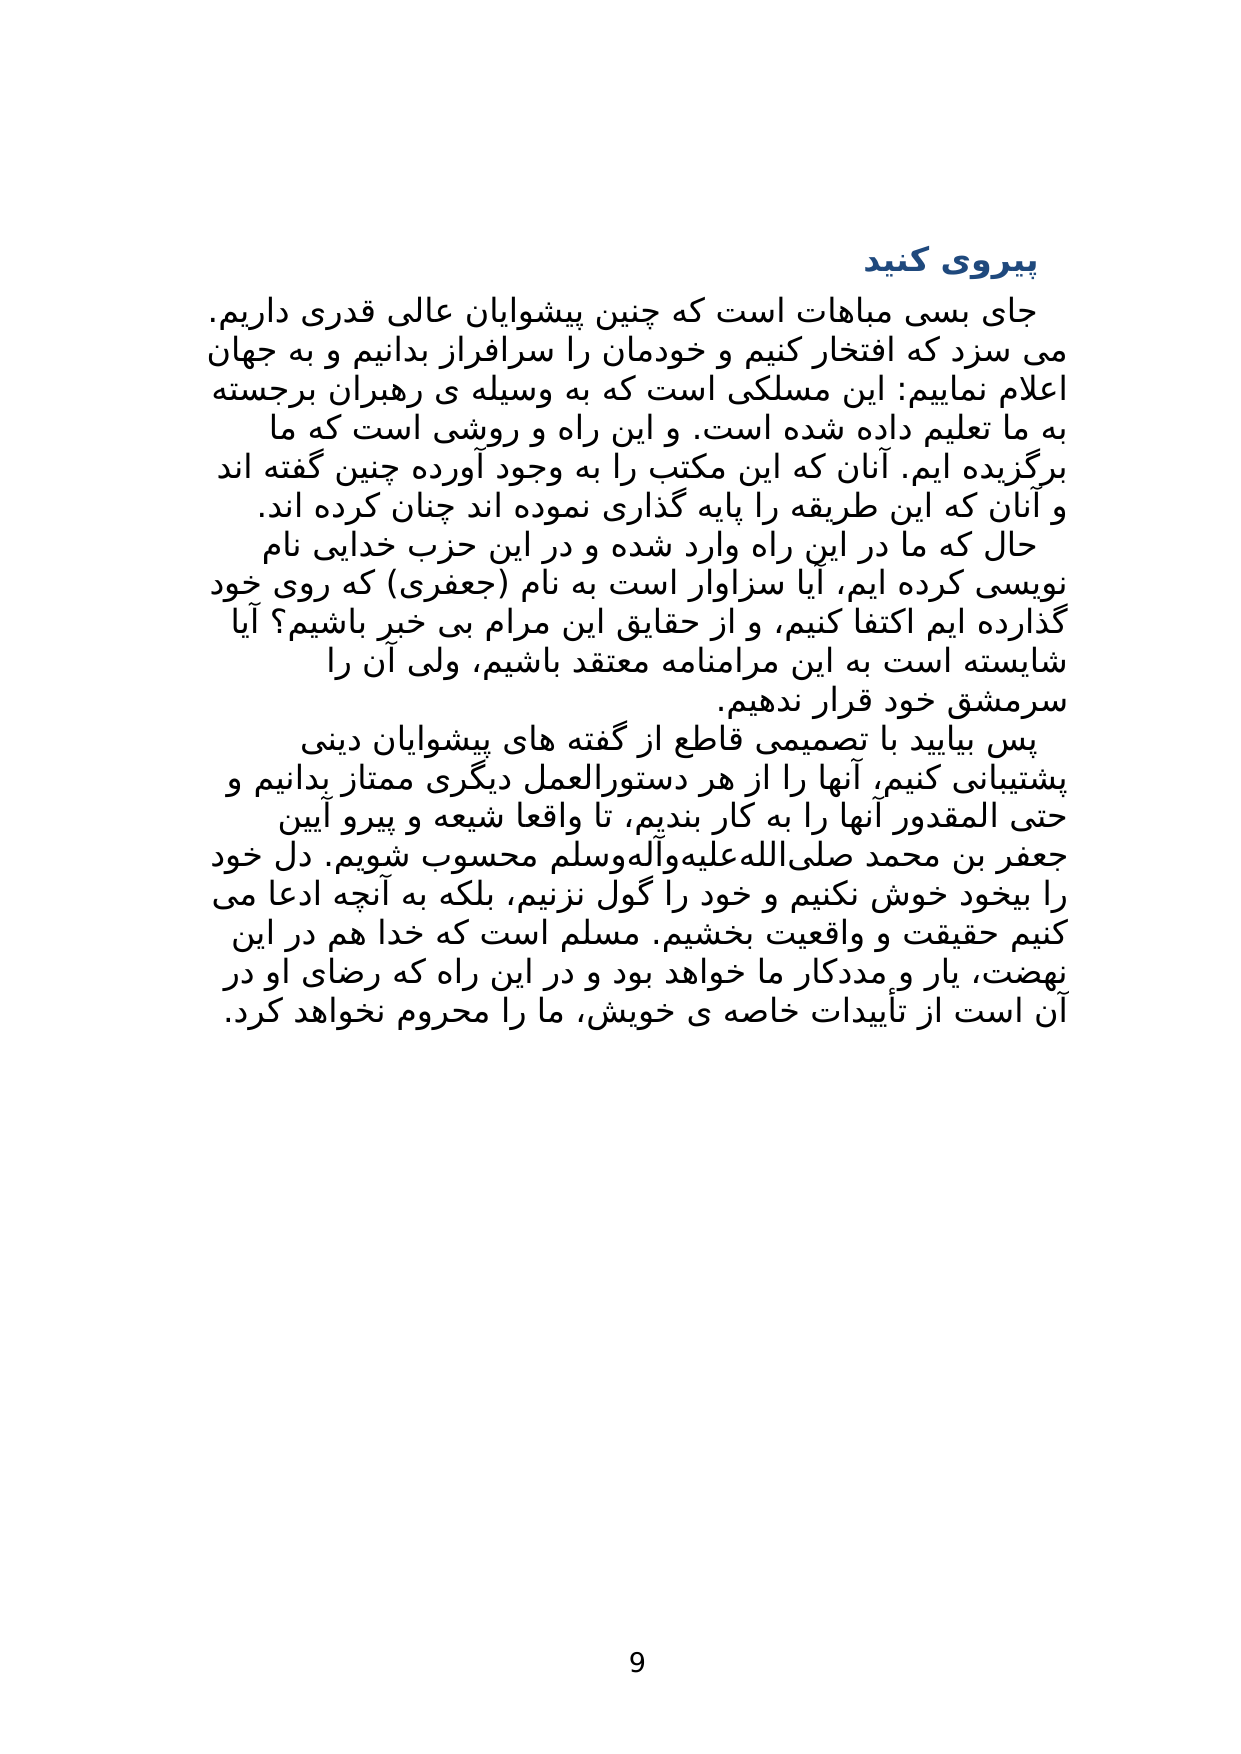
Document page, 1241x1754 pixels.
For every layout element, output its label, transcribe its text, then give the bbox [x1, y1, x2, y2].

subtitle پیروی کنید [206, 241, 1069, 279]
text پس بیایید با تصمیمی قاطع از گفته های پیشوایان دینی پشتیبانی کنیم، آنها را از هر دستورالعمل دیگری ممتاز بدانیم و حتی المقدور آنها را به کار بندیم، تا واقعا شیعه و پیرو آیین جعفر بن محمد صلى‌الله‌عليه‌وآله‌وسلم محسوب شویم. دل خود را بیخود خوش نکنیم و خود را گول نزنیم، بلکه به آنچه ادعا می کنیم حقیقت و واقعیت بخشیم. مسلم است که خدا هم در این نهضت، یار و مددکار ما خواهد بود و در این راه که رضای او در آن است از تأییدات خاصه ی خویش، ما را محروم نخواهد کرد. [206, 719, 1069, 1030]
text جای بسی مباهات است که چنین پیشوایان عالی قدری داریم. می سزد که افتخار کنیم و خودمان را سرافراز بدانیم و به جهان اعلام نماییم: این مسلکی است که به وسیله ی رهبران برجسته به ما تعلیم داده شده است. و این راه و روشی است که ما برگزیده ایم. آنان که این مکتب را به وجود آورده چنین گفته اند و آنان که این طریقه را پایه گذاری نموده اند چنان کرده اند. [206, 292, 1069, 525]
text حال که ما در این راه وارد شده و در این حزب خدایی نام نویسی کرده ایم، آیا سزاوار است به نام (جعفری) که روی خود گذارده ایم اکتفا کنیم، و از حقایق این مرام بی خبر باشیم؟ آیا شایسته است به این مرامنامه معتقد باشیم، ولی آن را سرمشق خود قرار ندهیم. [206, 525, 1069, 719]
